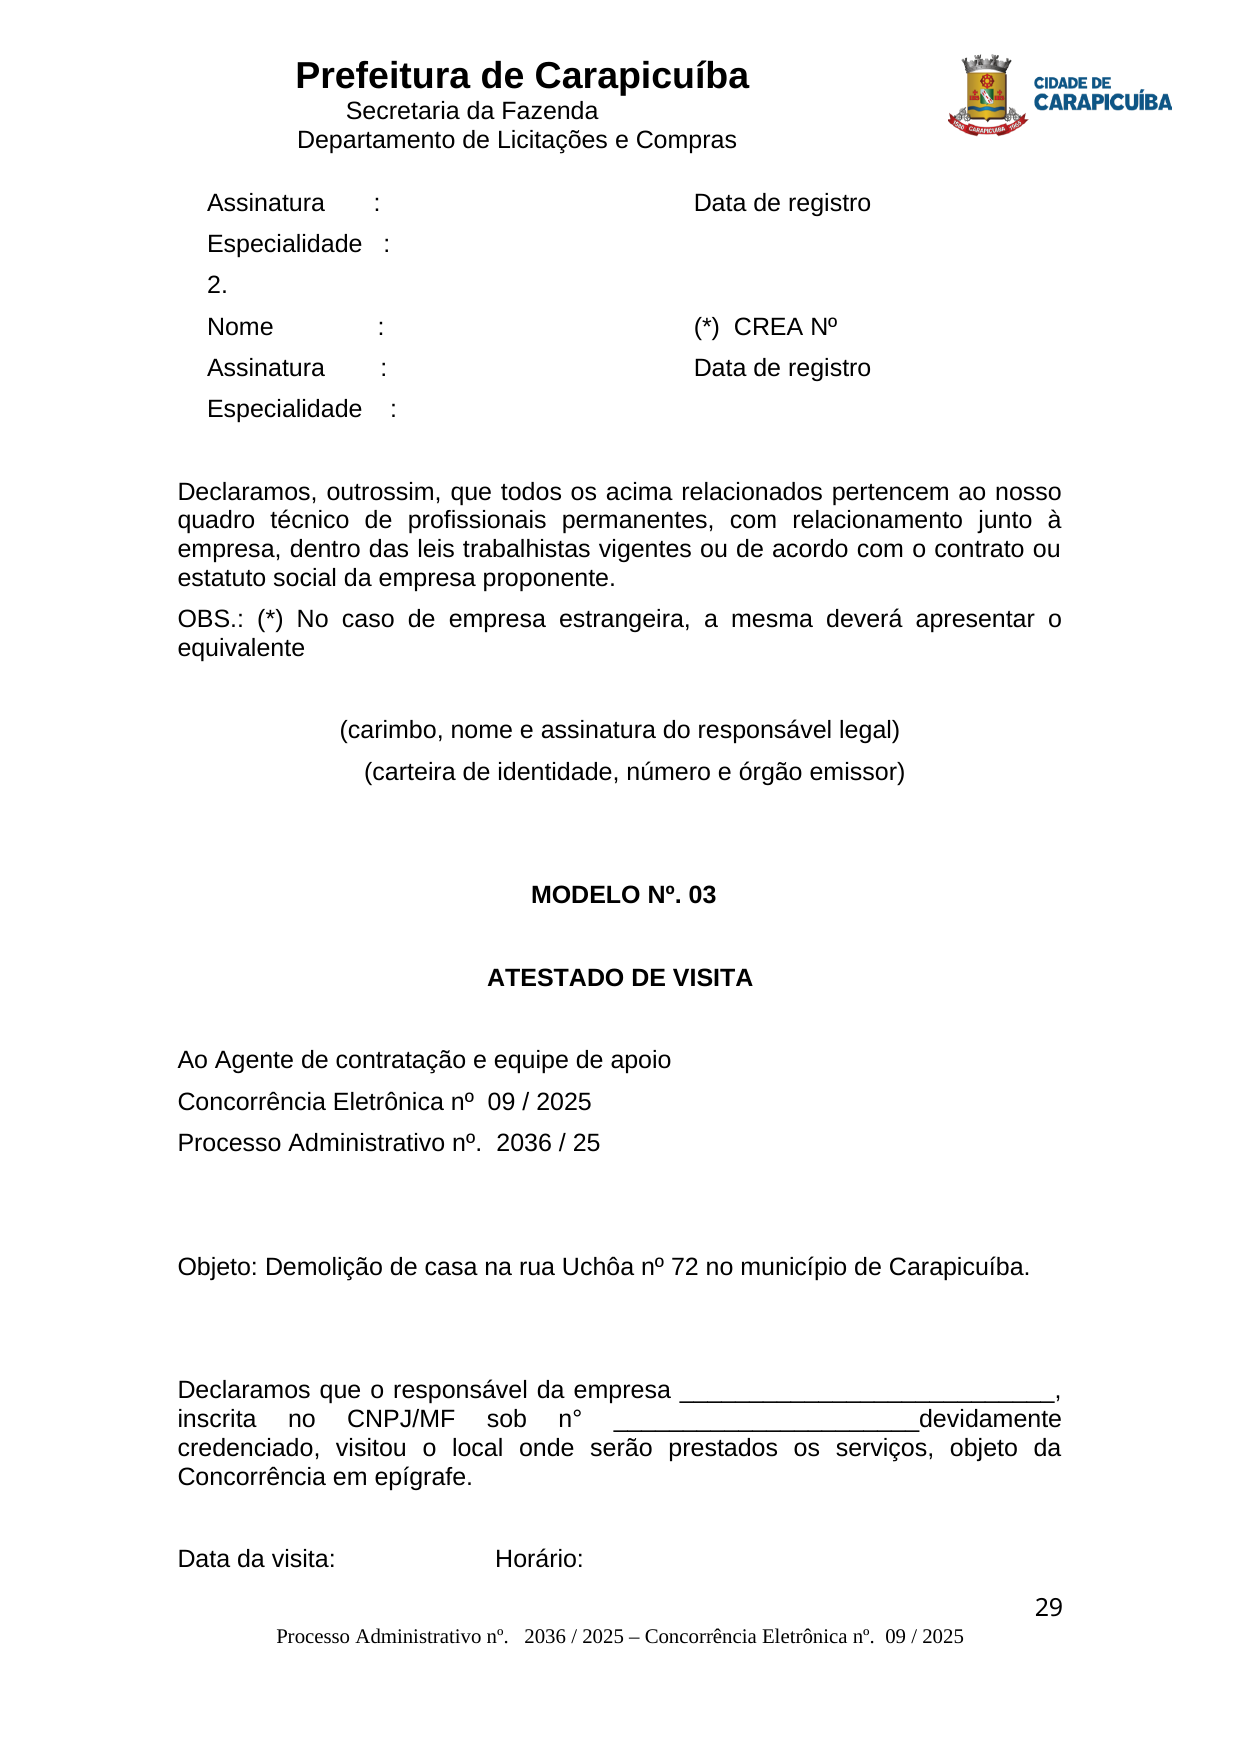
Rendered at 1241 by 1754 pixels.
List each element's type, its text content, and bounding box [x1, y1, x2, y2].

text Data da visita: Horário: [177, 1544, 1063, 1573]
text MODELO Nº. 03 [177, 880, 1063, 909]
text Declaramos que o responsável da empresa ___________________________, inscrita no CNPJ/MF sob n° ______________________devidamente credenciado, visitou o local onde serão prestados os serviços, objeto da Concorrência em epígrafe. [177, 1375, 1063, 1490]
text 2. [207, 270, 1063, 299]
text OBS.: (*) No caso de empresa estrangeira, a mesma deverá apresentar o equivalente [177, 604, 1063, 662]
picture [946, 44, 1172, 142]
text Nome : (*) CREA Nº [207, 312, 1063, 340]
text Processo Administrativo nº. 2036 / 25 [177, 1128, 1063, 1157]
text (carimbo, nome e assinatura do responsável legal) [177, 715, 1063, 744]
text (carteira de identidade, número e órgão emissor) [207, 757, 1063, 785]
text Especialidade : [207, 229, 1063, 258]
text ATESTADO DE VISITA [177, 963, 1063, 992]
text Assinatura : Data de registro [207, 353, 1063, 382]
text Objeto: Demolição de casa na rua Uchôa nº 72 no município de Carapicuíba. [177, 1252, 1063, 1280]
text Concorrência Eletrônica nº 09 / 2025 [177, 1087, 1063, 1115]
text Declaramos, outrossim, que todos os acima relacionados pertencem ao nosso quadro técnico de profissionais permanentes, com relacionamento junto à empresa, dentro das leis trabalhistas vigentes ou de acordo com o contrato ou estatuto social da empresa proponente. [177, 477, 1063, 592]
text Ao Agente de contratação e equipe de apoio [177, 1045, 1063, 1074]
text Especialidade : [207, 394, 1063, 423]
text Assinatura : Data de registro [207, 188, 1063, 217]
